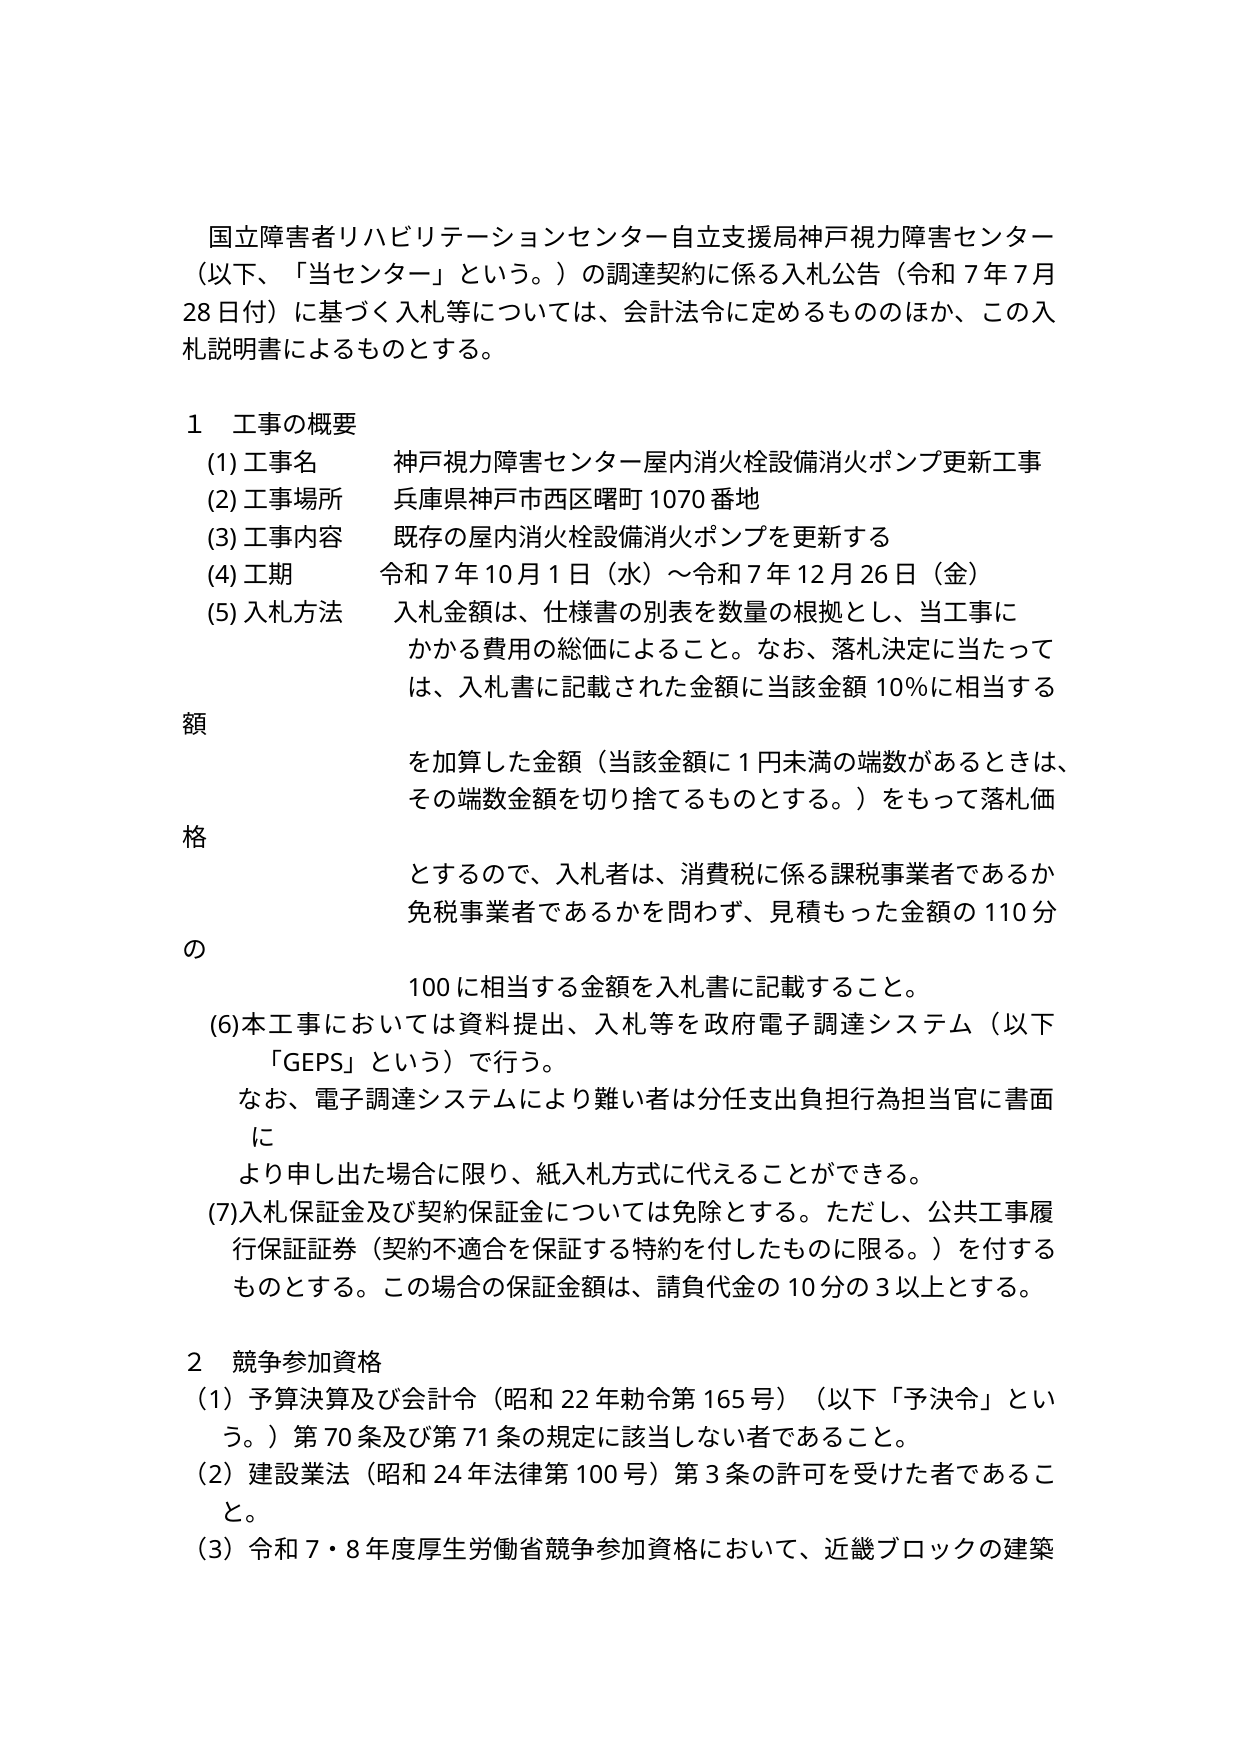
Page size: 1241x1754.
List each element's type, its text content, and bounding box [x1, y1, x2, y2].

text (6)本工事においては資料提出、入札等を政府電子調達システム（以下「GEPS」という）で行う。 [182, 1004, 1058, 1079]
text (4) 工期 令和7年10月1日（水）～令和7年12月26日（金） [182, 554, 1058, 592]
text とするので、入札者は、消費税に係る課税事業者であるか [182, 854, 1058, 892]
text 100に相当する金額を入札書に記載すること。 [182, 967, 1058, 1004]
text かかる費用の総価によること。なお、落札決定に当たって [182, 629, 1058, 667]
text なお、電子調達システムにより難い者は分任支出負担行為担当官に書面に [237, 1079, 1058, 1154]
text (3) 工事内容 既存の屋内消火栓設備消火ポンプを更新する [182, 517, 1058, 554]
text ２ 競争参加資格 [182, 1342, 1058, 1379]
text 免税事業者であるかを問わず、見積もった金額の110分の [182, 892, 1058, 967]
text (1) 工事名 神戸視力障害センター屋内消火栓設備消火ポンプ更新工事 [182, 442, 1058, 479]
text 国立障害者リハビリテーションセンター自立支援局神戸視力障害センター（以下、「当センター」という。）の調達契約に係る入札公告（令和7年7月28日付）に基づく入札等については、会計法令に定めるもののほか、この入札説明書によるものとする。 [182, 217, 1058, 367]
text は、入札書に記載された金額に当該金額10％に相当する額 [182, 667, 1058, 742]
text (5) 入札方法 入札金額は、仕様書の別表を数量の根拠とし、当工事に [182, 592, 1058, 629]
text （2）建設業法（昭和24年法律第100号）第3条の許可を受けた者であること。 [182, 1454, 1058, 1529]
text １ 工事の概要 [182, 404, 1058, 442]
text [182, 1529, 1058, 1567]
text その端数金額を切り捨てるものとする。）をもって落札価格 [182, 779, 1058, 854]
text (7)入札保証金及び契約保証金については免除とする。ただし、公共工事履行保証証券（契約不適合を保証する特約を付したものに限る。）を付するものとする。この場合の保証金額は、請負代金の10分の3以上とする。 [182, 1192, 1058, 1304]
text を加算した金額（当該金額に1円未満の端数があるときは、 [182, 742, 1058, 779]
text （1）予算決算及び会計令（昭和22年勅令第165号）（以下「予決令」という。）第70条及び第71条の規定に該当しない者であること。 [182, 1379, 1058, 1454]
text より申し出た場合に限り、紙入札方式に代えることができる。 [237, 1154, 1058, 1192]
text (2) 工事場所 兵庫県神戸市西区曙町1070番地 [182, 479, 1058, 517]
